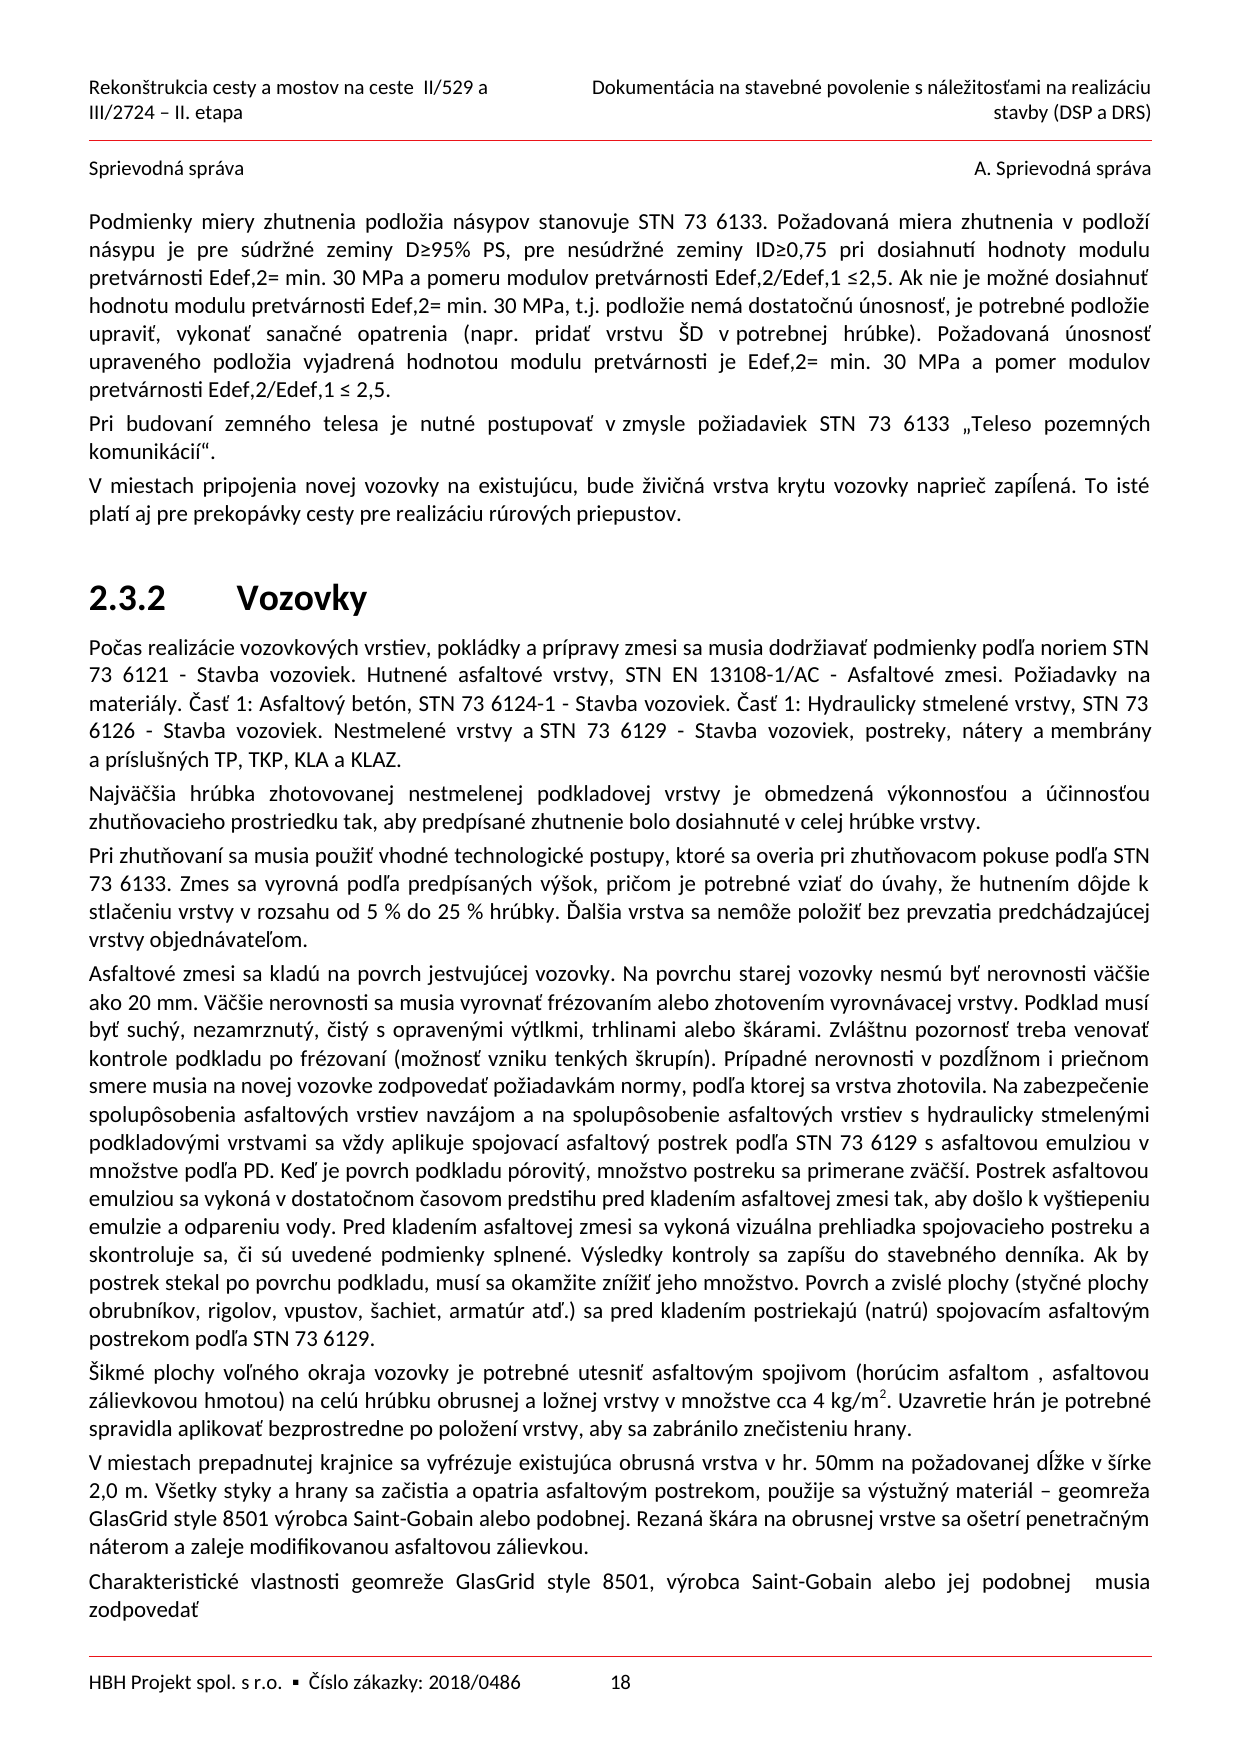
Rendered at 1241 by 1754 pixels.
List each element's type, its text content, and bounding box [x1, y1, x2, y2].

text V miestach pripojenia novej vozovky na existujúcu, bude živičná vrstva krytu vozovky naprieč zapíĺená. To isté platí aj pre prekopávky cesty pre realizáciu rúrových priepustov. [89, 471, 1152, 527]
text Charakteristické vlastnosti geomreže GlasGrid style 8501, výrobca Saint-Gobain alebo jej podobnej musia zodpovedať [89, 1567, 1152, 1623]
text Pri zhutňovaní sa musia použiť vhodné technologické postupy, ktoré sa overia pri zhutňovacom pokuse podľa STN 73 6133. Zmes sa vyrovná podľa predpísaných výšok, pričom je potrebné vziať do úvahy, že hutnením dôjde k stlačeniu vrstvy v rozsahu od 5 % do 25 % hrúbky. Ďalšia vrstva sa nemôže položiť bez prevzatia predchádzajúcej vrstvy objednávateľom. [89, 841, 1152, 953]
text V miestach prepadnutej krajnice sa vyfrézuje existujúca obrusná vrstva v hr. 50mm na požadovanej dĺžke v šírke 2,0 m. Všetky styky a hrany sa začistia a opatria asfaltovým postrekom, použije sa výstužný materiál – geomreža GlasGrid style 8501 výrobca Saint-Gobain alebo podobnej. Rezaná škára na obrusnej vrstve sa ošetrí penetračným náterom a zaleje modifikovanou asfaltovou zálievkou. [89, 1448, 1152, 1561]
text Asfaltové zmesi sa kladú na povrch jestvujúcej vozovky. Na povrchu starej vozovky nesmú byť nerovnosti väčšie ako 20 mm. Väčšie nerovnosti sa musia vyrovnať frézovaním alebo zhotovením vyrovnávacej vrstvy. Podklad musí byť suchý, nezamrznutý, čistý s opravenými výtlkmi, trhlinami alebo škárami. Zvláštnu pozornosť treba venovať kontrole podkladu po frézovaní (možnosť vzniku tenkých škrupín). Prípadné nerovnosti v pozdĺžnom i priečnom smere musia na novej vozovke zodpovedať požiadavkám normy, podľa ktorej sa vrstva zhotovila. Na zabezpečenie spolupôsobenia asfaltových vrstiev navzájom a na spolupôsobenie asfaltových vrstiev s hydraulicky stmelenými podkladovými vrstvami sa vždy aplikuje spojovací asfaltový postrek podľa STN 73 6129 s asfaltovou emulziou v množstve podľa PD. Keď je povrch podkladu pórovitý, množstvo postreku sa primerane zväčší. Postrek asfaltovou emulziou sa vykoná v dostatočnom časovom predstihu pred kladením asfaltovej zmesi tak, aby došlo k vyštiepeniu emulzie a odpareniu vody. Pred kladením asfaltovej zmesi sa vykoná vizuálna prehliadka spojovacieho postreku a skontroluje sa, či sú uvedené podmienky splnené. Výsledky kontroly sa zapíšu do stavebného denníka. Ak by postrek stekal po povrchu podkladu, musí sa okamžite znížiť jeho množstvo. Povrch a zvislé plochy (styčné plochy obrubníkov, rigolov, vpustov, šachiet, armatúr atď.) sa pred kladením postriekajú (natrú) spojovacím asfaltovým postrekom podľa STN 73 6129. [89, 959, 1152, 1352]
text Pri budovaní zemného telesa je nutné postupovať v zmysle požiadaviek STN 73 6133 „Teleso pozemných komunikácií“. [89, 409, 1152, 465]
text Najväčšia hrúbka zhotovovanej nestmelenej podkladovej vrstvy je obmedzená výkonnosťou a účinnosťou zhutňovacieho prostriedku tak, aby predpísané zhutnenie bolo dosiahnuté v celej hrúbke vrstvy. [89, 779, 1152, 835]
text Počas realizácie vozovkových vrstiev, pokládky a prípravy zmesi sa musia dodržiavať podmienky podľa noriem STN 73 6121 - Stavba vozoviek. Hutnené asfaltové vrstvy, STN EN 13108-1/AC - Asfaltové zmesi. Požiadavky na materiály. Časť 1: Asfaltový betón, STN 73 6124-1 - Stavba vozoviek. Časť 1: Hydraulicky stmelené vrstvy, STN 73 6126 - Stavba vozoviek. Nestmelené vrstvy a STN 73 6129 - Stavba vozoviek, postreky, nátery a membrány a príslušných TP, TKP, KLA a KLAZ. [89, 633, 1152, 773]
text Podmienky miery zhutnenia podložia násypov stanovuje STN 73 6133. Požadovaná miera zhutnenia v podloží násypu je pre súdržné zeminy D≥95% PS, pre nesúdržné zeminy ID≥0,75 pri dosiahnutí hodnoty modulu pretvárnosti Edef,2= min. 30 MPa a pomeru modulov pretvárnosti Edef,2/Edef,1 ≤2,5. Ak nie je možné dosiahnuť hodnotu modulu pretvárnosti Edef,2= min. 30 MPa, t.j. podložie nemá dostatočnú únosnosť, je potrebné podložie upraviť, vykonať sanačné opatrenia (napr. pridať vrstvu ŠD v potrebnej hrúbke). Požadovaná únosnosť upraveného podložia vyjadrená hodnotou modulu pretvárnosti je Edef,2= min. 30 MPa a pomer modulov pretvárnosti Edef,2/Edef,1 ≤ 2,5. [89, 207, 1152, 403]
subtitle Vozovky [89, 574, 1152, 620]
text Šikmé plochy voľného okraja vozovky je potrebné utesniť asfaltovým spojivom (horúcim asfaltom , asfaltovou zálievkovou hmotou) na celú hrúbku obrusnej a ložnej vrstvy v množstve cca 4 kg/m2. Uzavretie hrán je potrebné spravidla aplikovať bezprostredne po položení vrstvy, aby sa zabránilo znečisteniu hrany. [89, 1358, 1152, 1442]
